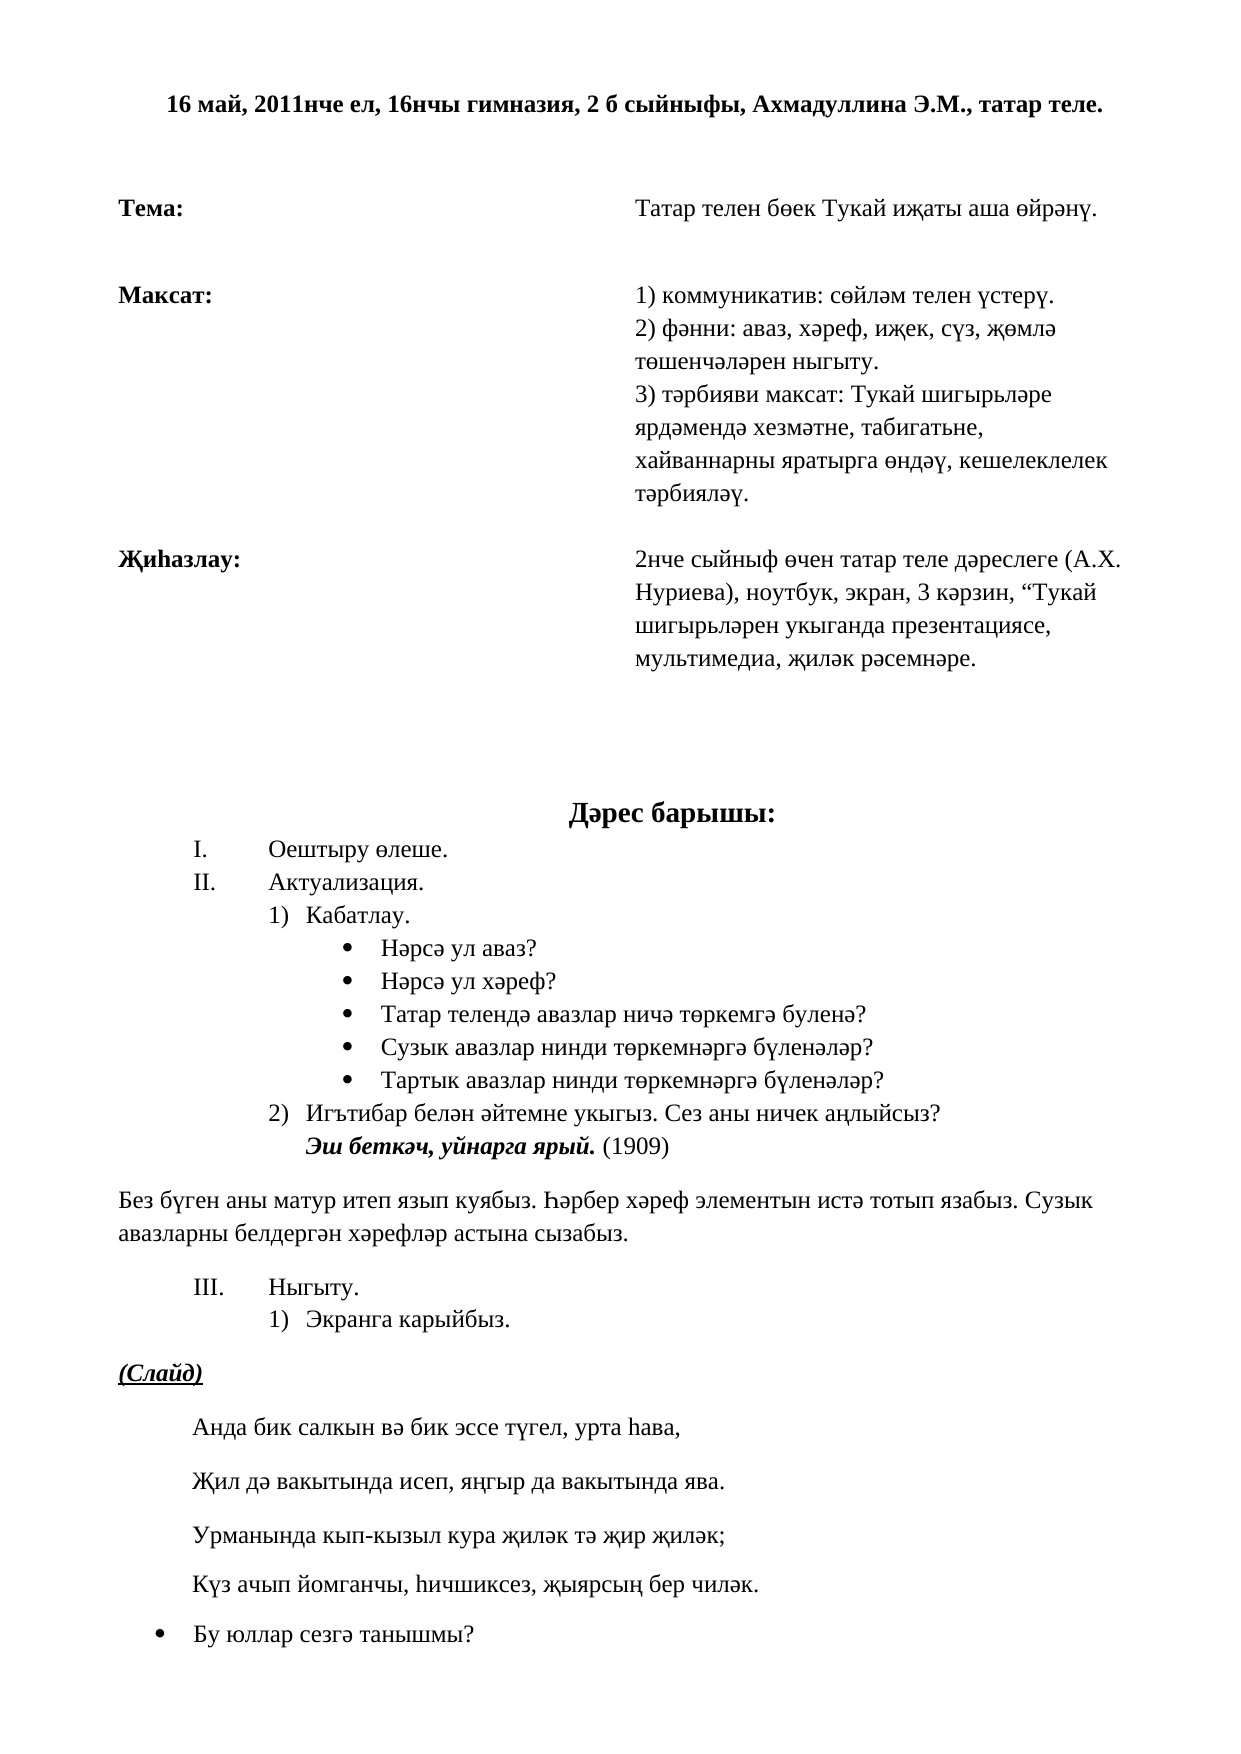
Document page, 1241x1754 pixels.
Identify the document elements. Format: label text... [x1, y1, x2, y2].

list Эш беткәч, уйнарга ярый. (1909) [306, 1131, 1152, 1159]
list Нәрсә ул хәреф? [343, 966, 1152, 994]
list Бу юллар сезгә танышмы? [156, 1619, 1152, 1648]
table_cell 1) коммуникатив: сөйләм телен үстерү. 2) фәнни: аваз, хәреф, иҗек, сүз, җөмлә төшенчәләрен ныгыту. 3) тәрбияви максат: Тукай шигырьләре ярдәмендә хезмәтне, табигатьне, хайваннарны яратырга өндәү, кешелеклелек тәрбияләү. [624, 280, 1140, 544]
text Җил дә вакытында исеп, яңгыр да вакытында ява. [192, 1466, 1152, 1495]
text Анда бик салкын вә бик эссе түгел, урта һава, [192, 1412, 1152, 1441]
list Актуализация. [193, 867, 1152, 895]
text Без бүген аны матур итеп язып куябыз. Һәрбер хәреф элементын истә тотып язабыз. Сузык авазларны белдергән хәрефләр астына сызабыз. [118, 1185, 1152, 1246]
table_cell Максат: [107, 280, 623, 544]
table_cell 2нче сыйныф өчен татар теле дәреслеге (А.Х. Нуриева), ноутбук, экран, 3 кәрзин, “Тукай шигырьләрен укыганда презентациясе, мультимедиа, җиләк рәсемнәре. [624, 544, 1140, 742]
table_cell Җиһазлау: [107, 544, 623, 742]
list Экранга карыйбыз. [268, 1304, 1152, 1333]
list Татар телендә авазлар ничә төркемгә буленә? [343, 999, 1152, 1027]
list Сузык авазлар нинди төркемнәргә бүленәләр? [343, 1032, 1152, 1061]
list Кабатлау. [268, 900, 1152, 928]
list Нәрсә ул аваз? [343, 933, 1152, 961]
table_header Татар телен бөек Тукай иҗаты аша өйрәнү. [624, 194, 1140, 280]
text Күз ачып йомганчы, һичшиксез, җыярсың бер чиләк. [192, 1569, 1152, 1598]
list Дәрес барышы: [193, 795, 1152, 829]
list Тартык авазлар нинди төркемнәргә бүленәләр? [343, 1065, 1152, 1093]
text (Слайд) [118, 1358, 1152, 1387]
table_header Тема: [107, 194, 623, 280]
text 16 май, 2011нче ел, 16нчы гимназия, 2 б сыйныфы, Ахмадуллина Э.М., татар теле. [118, 89, 1152, 117]
list Ныгыту. [193, 1272, 1152, 1300]
list Игътибар белән әйтемне укыгыз. Сез аны ничек аңлыйсыз? [268, 1098, 1152, 1127]
text Урманында кып-кызыл кура җиләк тә җир җиләк; [192, 1520, 1152, 1549]
list Оештыру өлеше. [193, 834, 1152, 862]
